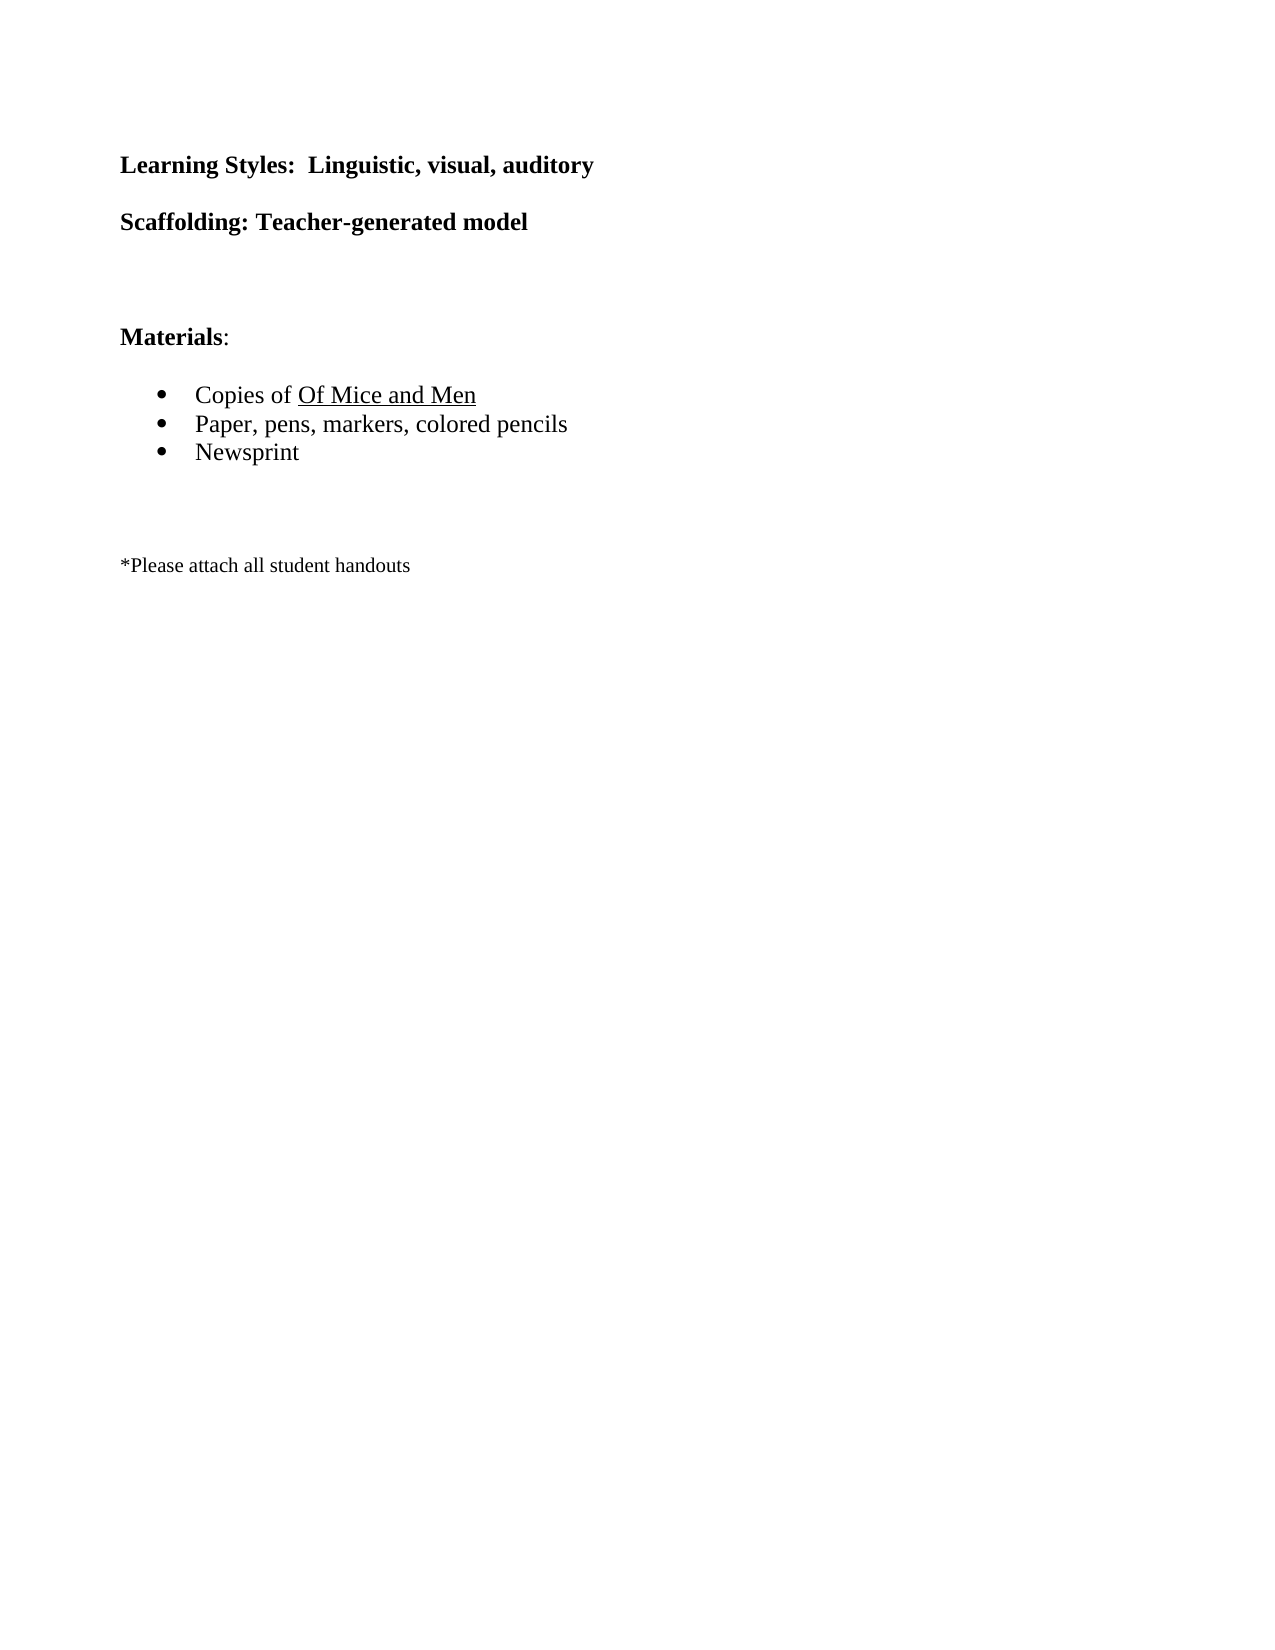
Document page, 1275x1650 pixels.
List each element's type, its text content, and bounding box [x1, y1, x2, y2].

list Newsprint [157, 437, 1155, 466]
text Learning Styles: Linguistic, visual, auditory [120, 150, 1155, 179]
list Copies of Of Mice and Men [157, 380, 1155, 409]
text *Please attach all student handouts [120, 552, 1155, 577]
text Scaffolding: Teacher-generated model [120, 207, 1155, 236]
list Paper, pens, markers, colored pencils [157, 409, 1155, 437]
text Materials: [120, 322, 1155, 351]
